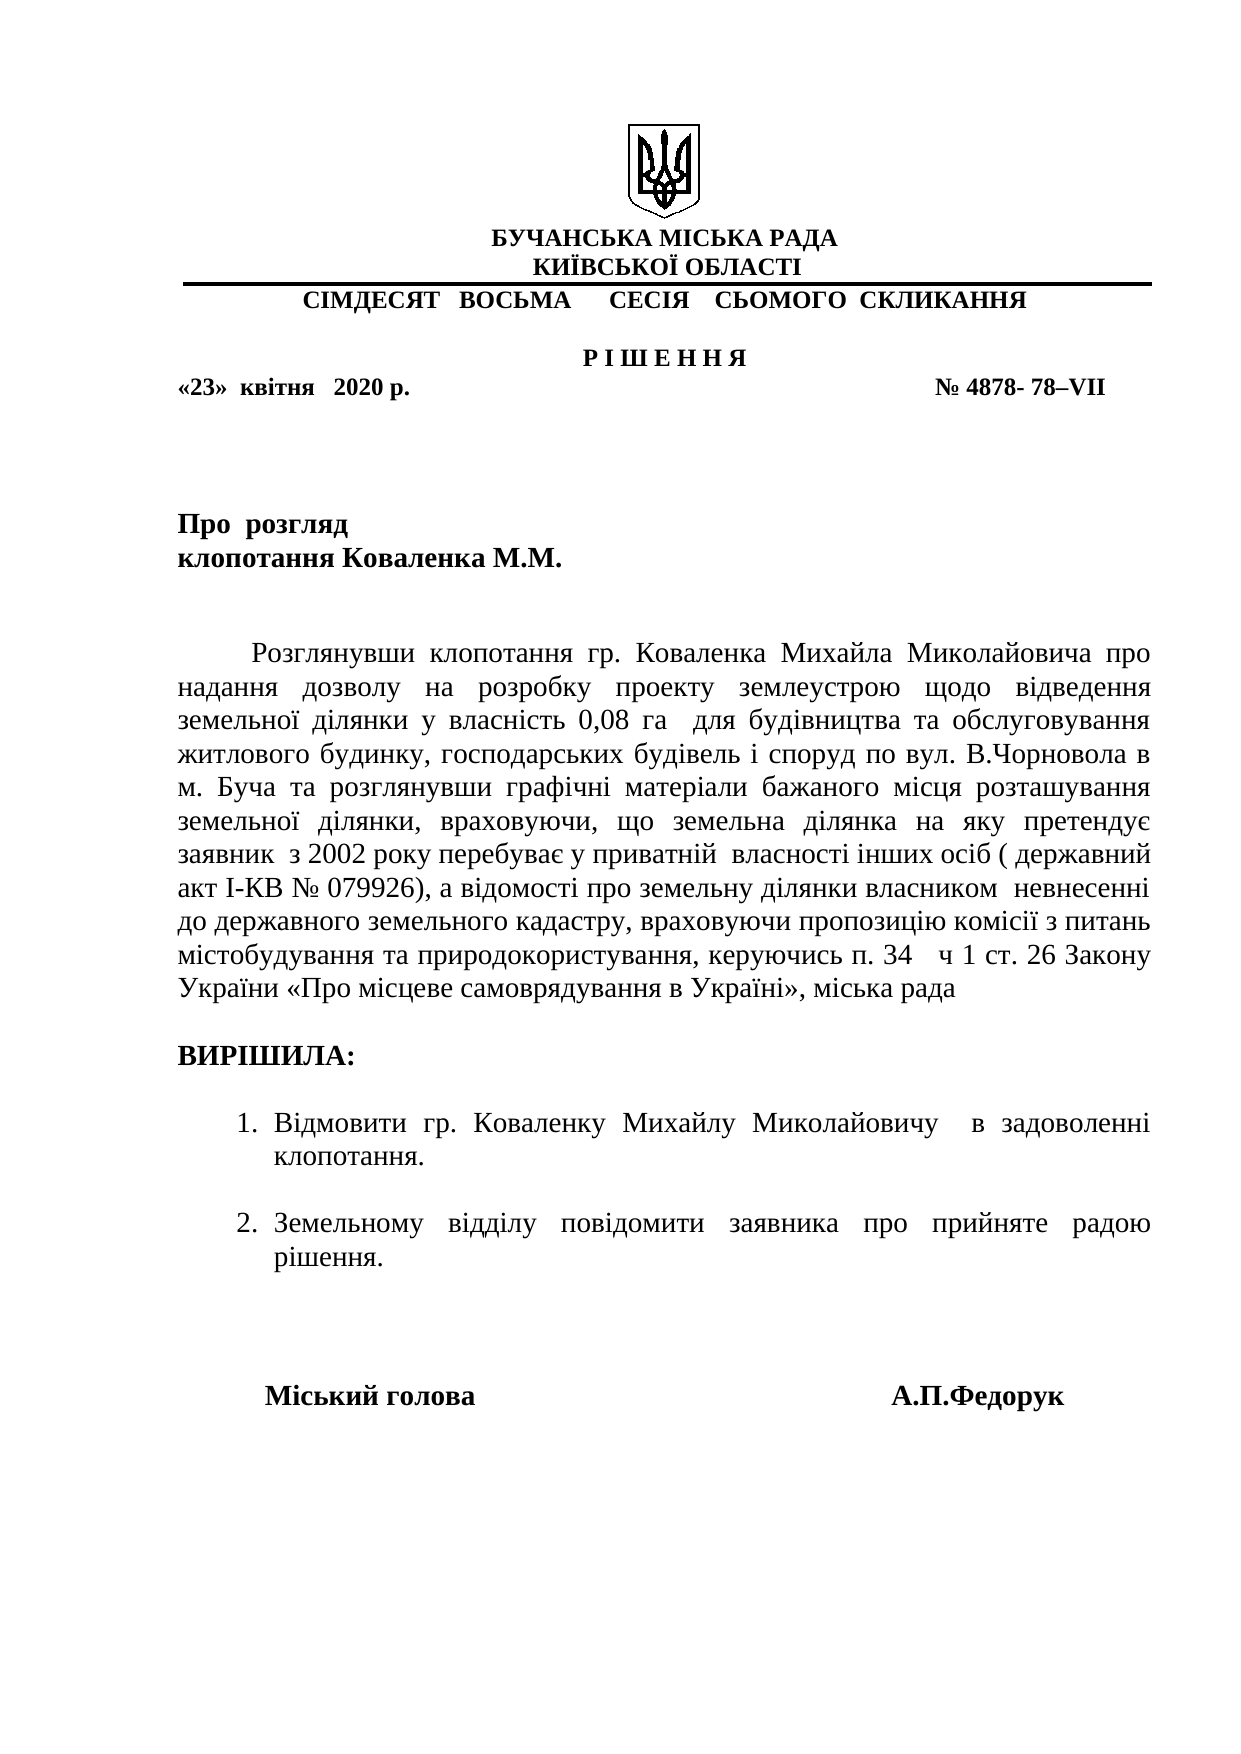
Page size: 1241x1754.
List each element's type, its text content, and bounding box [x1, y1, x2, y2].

text КИЇВСЬКОЇ ОБЛАСТІ [183, 252, 1152, 282]
text ВИРІШИЛА: [177, 1038, 1152, 1071]
text клопотання Коваленка М.М. [177, 540, 1152, 574]
list Відмовити гр. Коваленку Михайлу Миколайовичу в задоволенні клопотання. [236, 1105, 1152, 1172]
text БУЧАНСЬКА МІСЬКА РАДА [177, 223, 1152, 252]
text Р І Ш Е Н Н Я [177, 343, 1152, 372]
list Земельному відділу повідомити заявника про прийняте радою рішення. [236, 1205, 1152, 1272]
text СІМДЕСЯТ ВОСЬМА СЕСІЯ СЬОМОГО СКЛИКАННЯ [177, 286, 1152, 314]
text «23» квітня 2020 р. № 4878- 78–VІІ [177, 372, 1152, 401]
text Розглянувши клопотання гр. Коваленка Михайла Миколайовича про надання дозволу на розробку проекту землеустрою щодо відведення земельної ділянки у власність 0,08 га для будівництва та обслуговування житлового будинку, господарських будівель і споруд по вул. В.Чорновола в м. Буча та розглянувши графічні матеріали бажаного місця розташування земельної ділянки, враховуючи, що земельна ділянка на яку претендує заявник з 2002 року перебуває у приватній власності інших осіб ( державний акт І-КВ № 079926), а відомості про земельну ділянки власником невнесенні до державного земельного кадастру, враховуючи пропозицію комісії з питань містобудування та природокористування, керуючись п. 34 ч 1 ст. 26 Закону України «Про місцеве самоврядування в Україні», міська рада [177, 635, 1152, 1004]
text Про розгляд [177, 507, 1152, 540]
text Міський голова А.П.Федорук [177, 1378, 1152, 1412]
